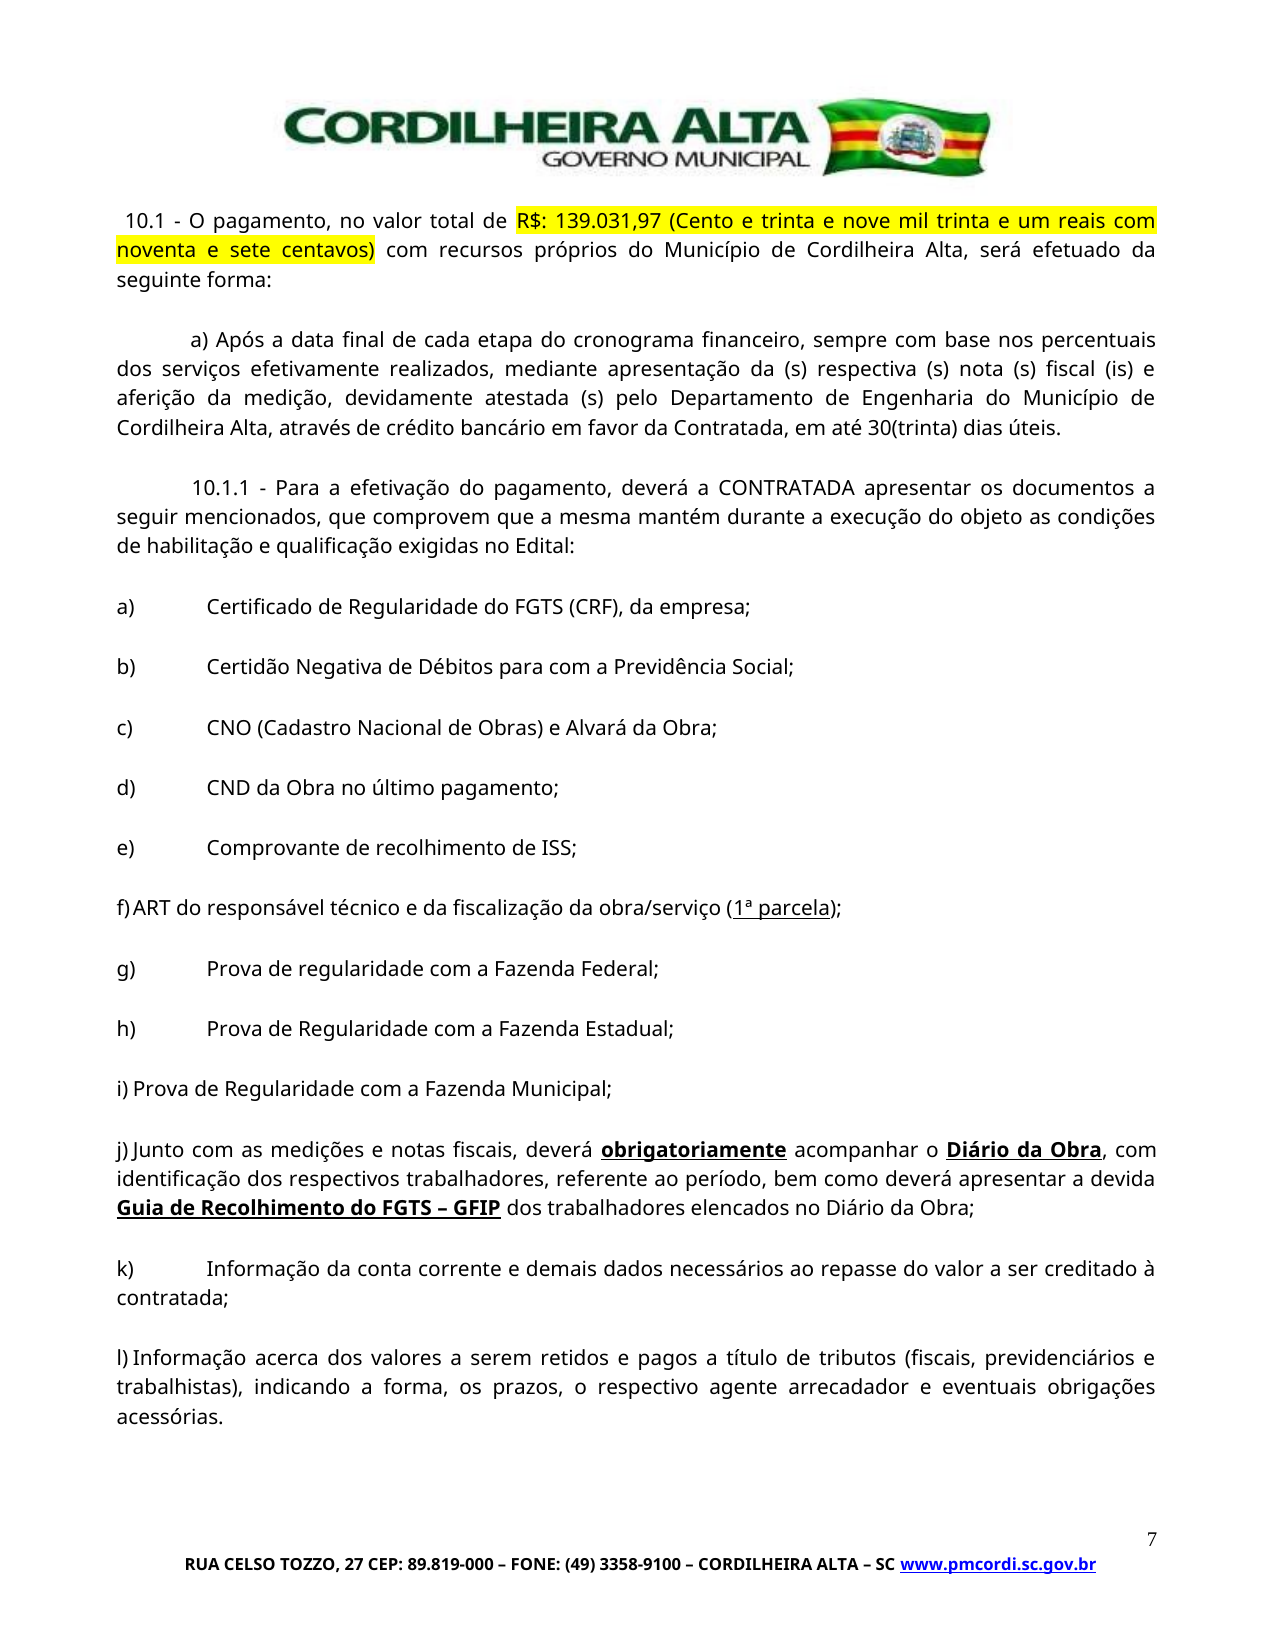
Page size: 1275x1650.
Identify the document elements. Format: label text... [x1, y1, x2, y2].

list ART do responsável técnico e da fiscalização da obra/serviço (1ª parcela); [116, 893, 1157, 922]
list Junto com as medições e notas fiscais, deverá obrigatoriamente acompanhar o Diário da Obra, com identificação dos respectivos trabalhadores, referente ao período, bem como deverá apresentar a devida Guia de Recolhimento do FGTS – GFIP dos trabalhadores elencados no Diário da Obra; [116, 1135, 1157, 1222]
list Prova de Regularidade com a Fazenda Municipal; [116, 1074, 1157, 1103]
list Certidão Negativa de Débitos para com a Previdência Social; [116, 652, 1157, 681]
list CND da Obra no último pagamento; [116, 773, 1157, 801]
list CNO (Cadastro Nacional de Obras) e Alvará da Obra; [116, 713, 1157, 741]
list Informação acerca dos valores a serem retidos e pagos a título de tributos (fiscais, previdenciários e trabalhistas), indicando a forma, os prazos, o respectivo agente arrecadador e eventuais obrigações acessórias. [116, 1343, 1157, 1430]
text 10.1.1 - Para a efetivação do pagamento, deverá a CONTRATADA apresentar os documentos a seguir mencionados, que comprovem que a mesma mantém durante a execução do objeto as condições de habilitação e qualificação exigidas no Edital: [116, 473, 1157, 560]
text 10.1 - O pagamento, no valor total de R$: 139.031,97 (Cento e trinta e nove mil trinta e um reais com noventa e sete centavos) com recursos próprios do Município de Cordilheira Alta, será efetuado da seguinte forma: [116, 206, 1157, 293]
list Certificado de Regularidade do FGTS (CRF), da empresa; [116, 592, 1157, 620]
picture [261, 75, 1014, 202]
list Informação da conta corrente e demais dados necessários ao repasse do valor a ser creditado à contratada; [116, 1254, 1157, 1311]
list Comprovante de recolhimento de ISS; [116, 833, 1157, 862]
list Prova de regularidade com a Fazenda Federal; [116, 954, 1157, 982]
list Prova de Regularidade com a Fazenda Estadual; [116, 1014, 1157, 1043]
text a) Após a data final de cada etapa do cronograma financeiro, sempre com base nos percentuais dos serviços efetivamente realizados, mediante apresentação da (s) respectiva (s) nota (s) fiscal (is) e aferição da medição, devidamente atestada (s) pelo Departamento de Engenharia do Município de Cordilheira Alta, através de crédito bancário em favor da Contratada, em até 30(trinta) dias úteis. [116, 325, 1157, 441]
